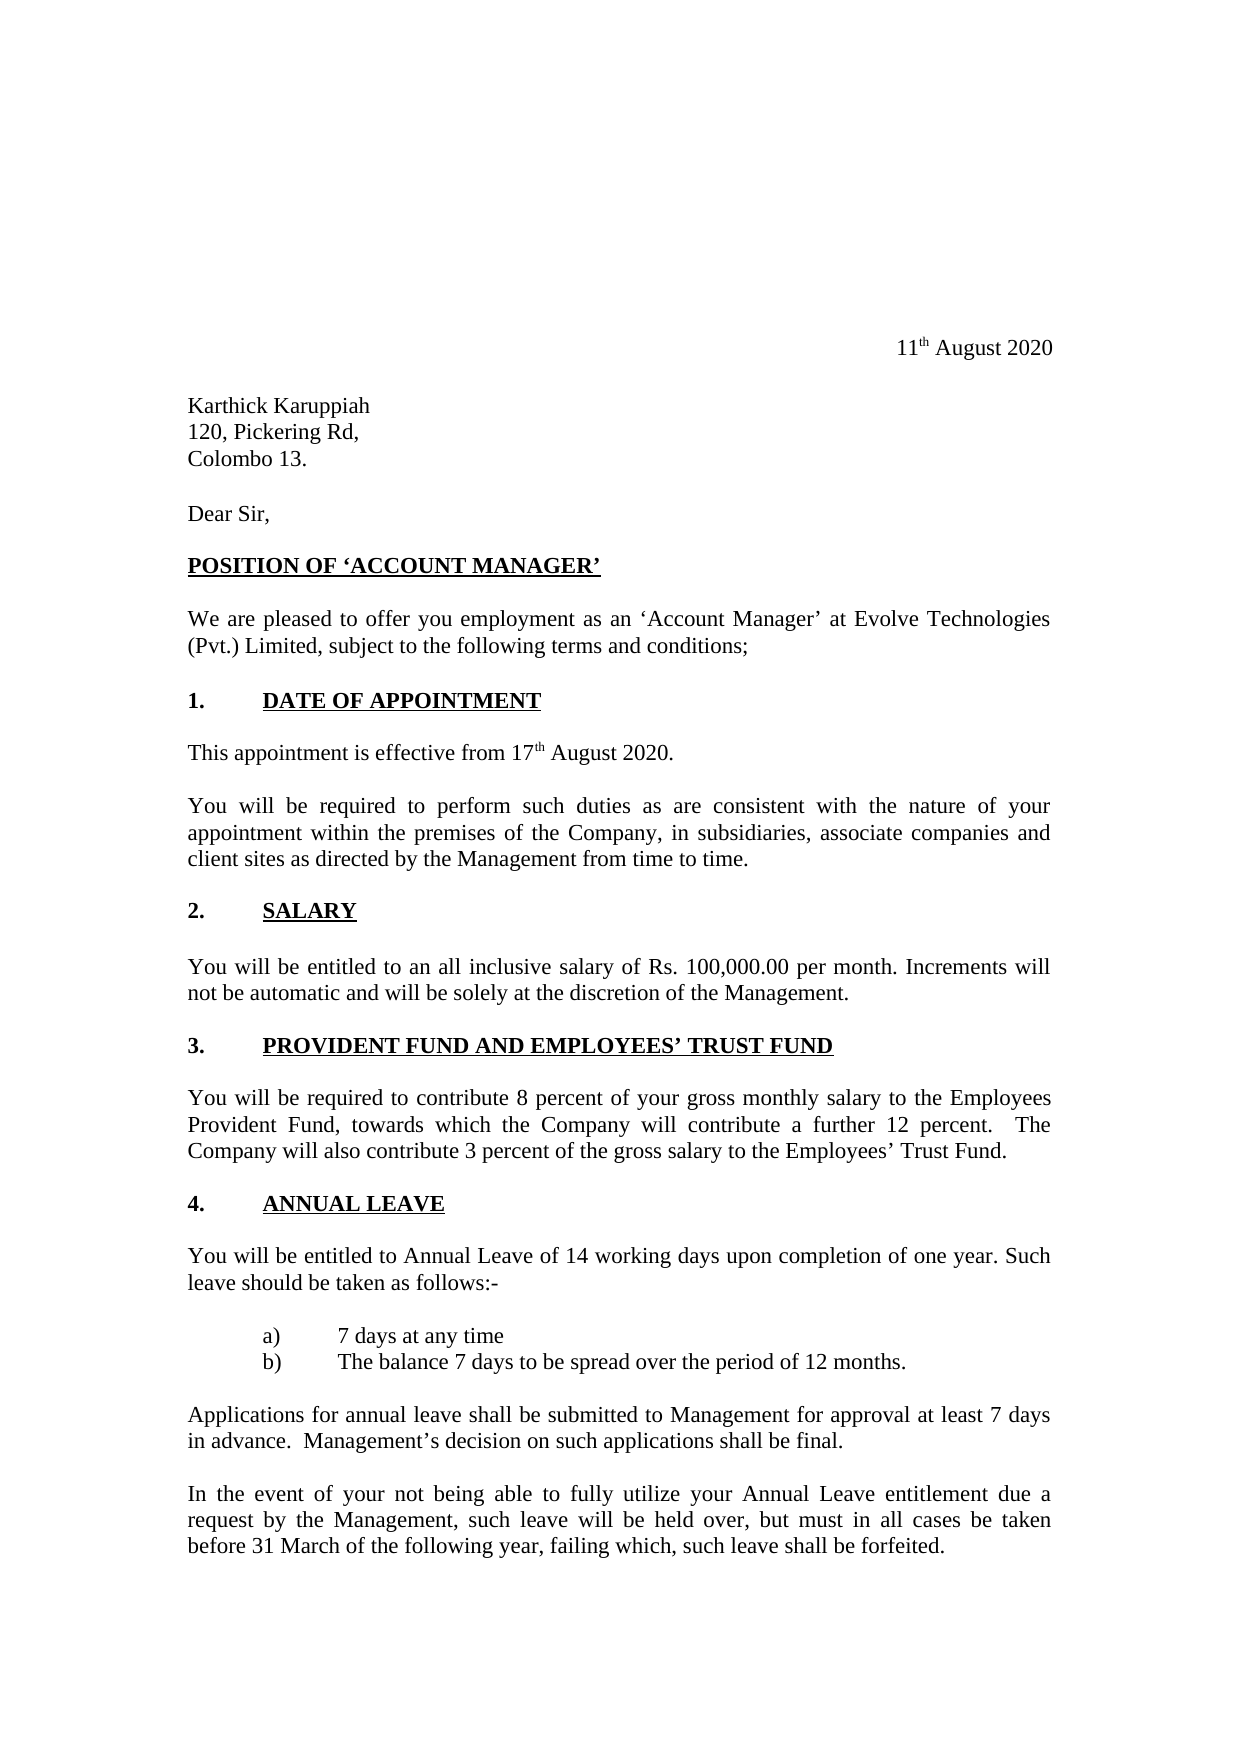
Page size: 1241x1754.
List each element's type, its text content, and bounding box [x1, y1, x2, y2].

text You will be entitled to an all inclusive salary of Rs. 100,000.00 per month. Increments will not be automatic and will be solely at the discretion of the Management. [187, 953, 1053, 1005]
text POSITION OF ‘ACCOUNT MANAGER’ [187, 553, 1053, 579]
text Karthick Karuppiah [187, 392, 1053, 418]
text Dear Sir, [94, 500, 1053, 526]
text You will be required to contribute 8 percent of your gross monthly salary to the Employees Provident Fund, towards which the Company will contribute a further 12 percent. The Company will also contribute 3 percent of the gross salary to the Employees’ Trust Fund. [187, 1084, 1053, 1163]
text You will be required to perform such duties as are consistent with the nature of your appointment within the premises of the Company, in subsidiaries, associate companies and client sites as directed by the Management from time to time. [187, 792, 1053, 871]
text 4. ANNUAL LEAVE [187, 1190, 1053, 1216]
text We are pleased to offer you employment as an ‘Account Manager’ at Evolve Technologies (Pvt.) Limited, subject to the following terms and conditions; [187, 605, 1053, 658]
list The balance 7 days to be spread over the period of 12 months. [262, 1348, 1053, 1374]
text 120, Pickering Rd, [94, 418, 1053, 445]
text 3. PROVIDENT FUND AND EMPLOYEES’ TRUST FUND [187, 1032, 1053, 1058]
text Applications for annual leave shall be submitted to Management for approval at least 7 days in advance. Management’s decision on such applications shall be final. [187, 1401, 1053, 1453]
text In the event of your not being able to fully utilize your Annual Leave entitlement due a request by the Management, such leave will be held over, but must in all cases be taken before 31 March of the following year, failing which, such leave shall be forfeited. [187, 1480, 1053, 1559]
text 11th August 2020 [187, 334, 1053, 361]
text This appointment is effective from 17th August 2020. [187, 739, 1053, 766]
list 7 days at any time [262, 1322, 1053, 1348]
text 1. DATE OF APPOINTMENT [187, 687, 1053, 713]
text 2. SALARY [187, 898, 1053, 924]
text You will be entitled to Annual Leave of 14 working days upon completion of one year. Such leave should be taken as follows:- [187, 1243, 1053, 1295]
text Colombo 13. [94, 445, 1053, 471]
